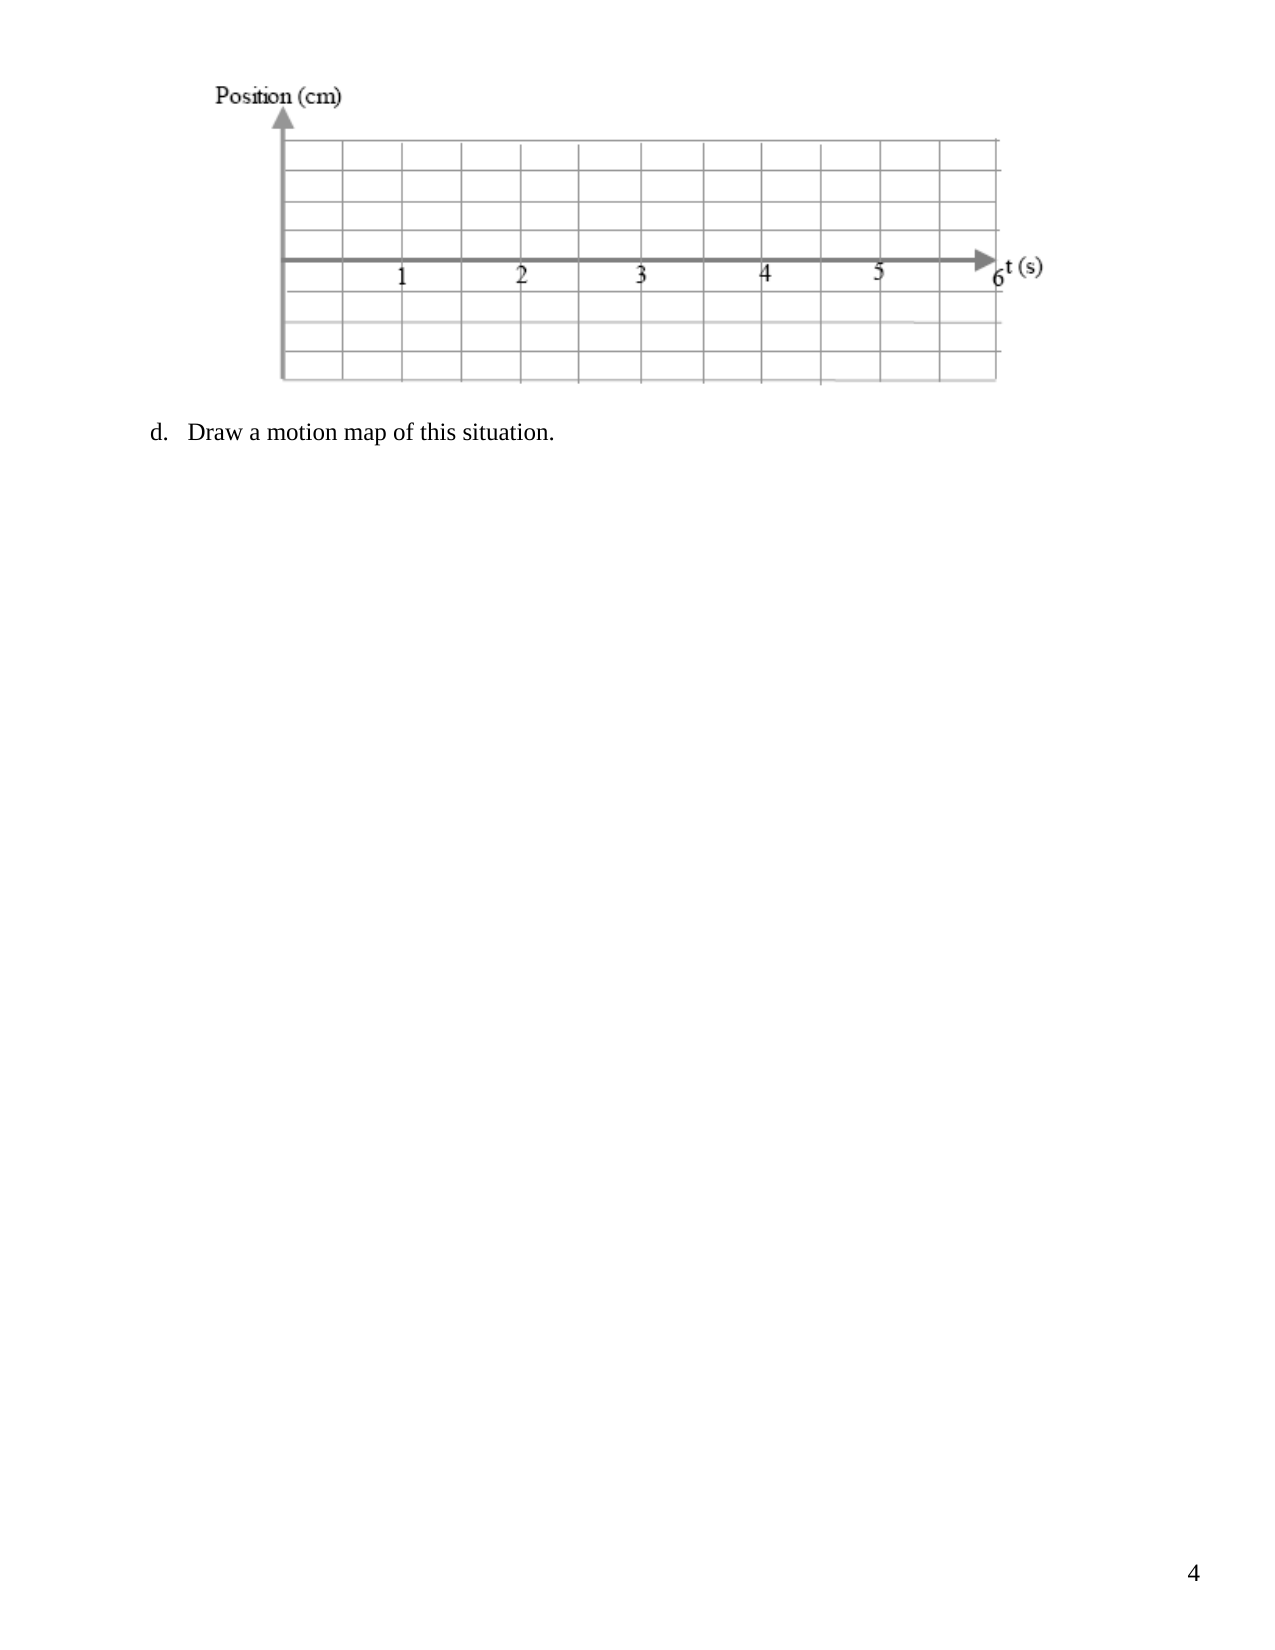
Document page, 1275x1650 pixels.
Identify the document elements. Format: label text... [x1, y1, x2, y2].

list Draw a motion map of this situation. [150, 417, 1200, 445]
picture [203, 75, 1072, 417]
